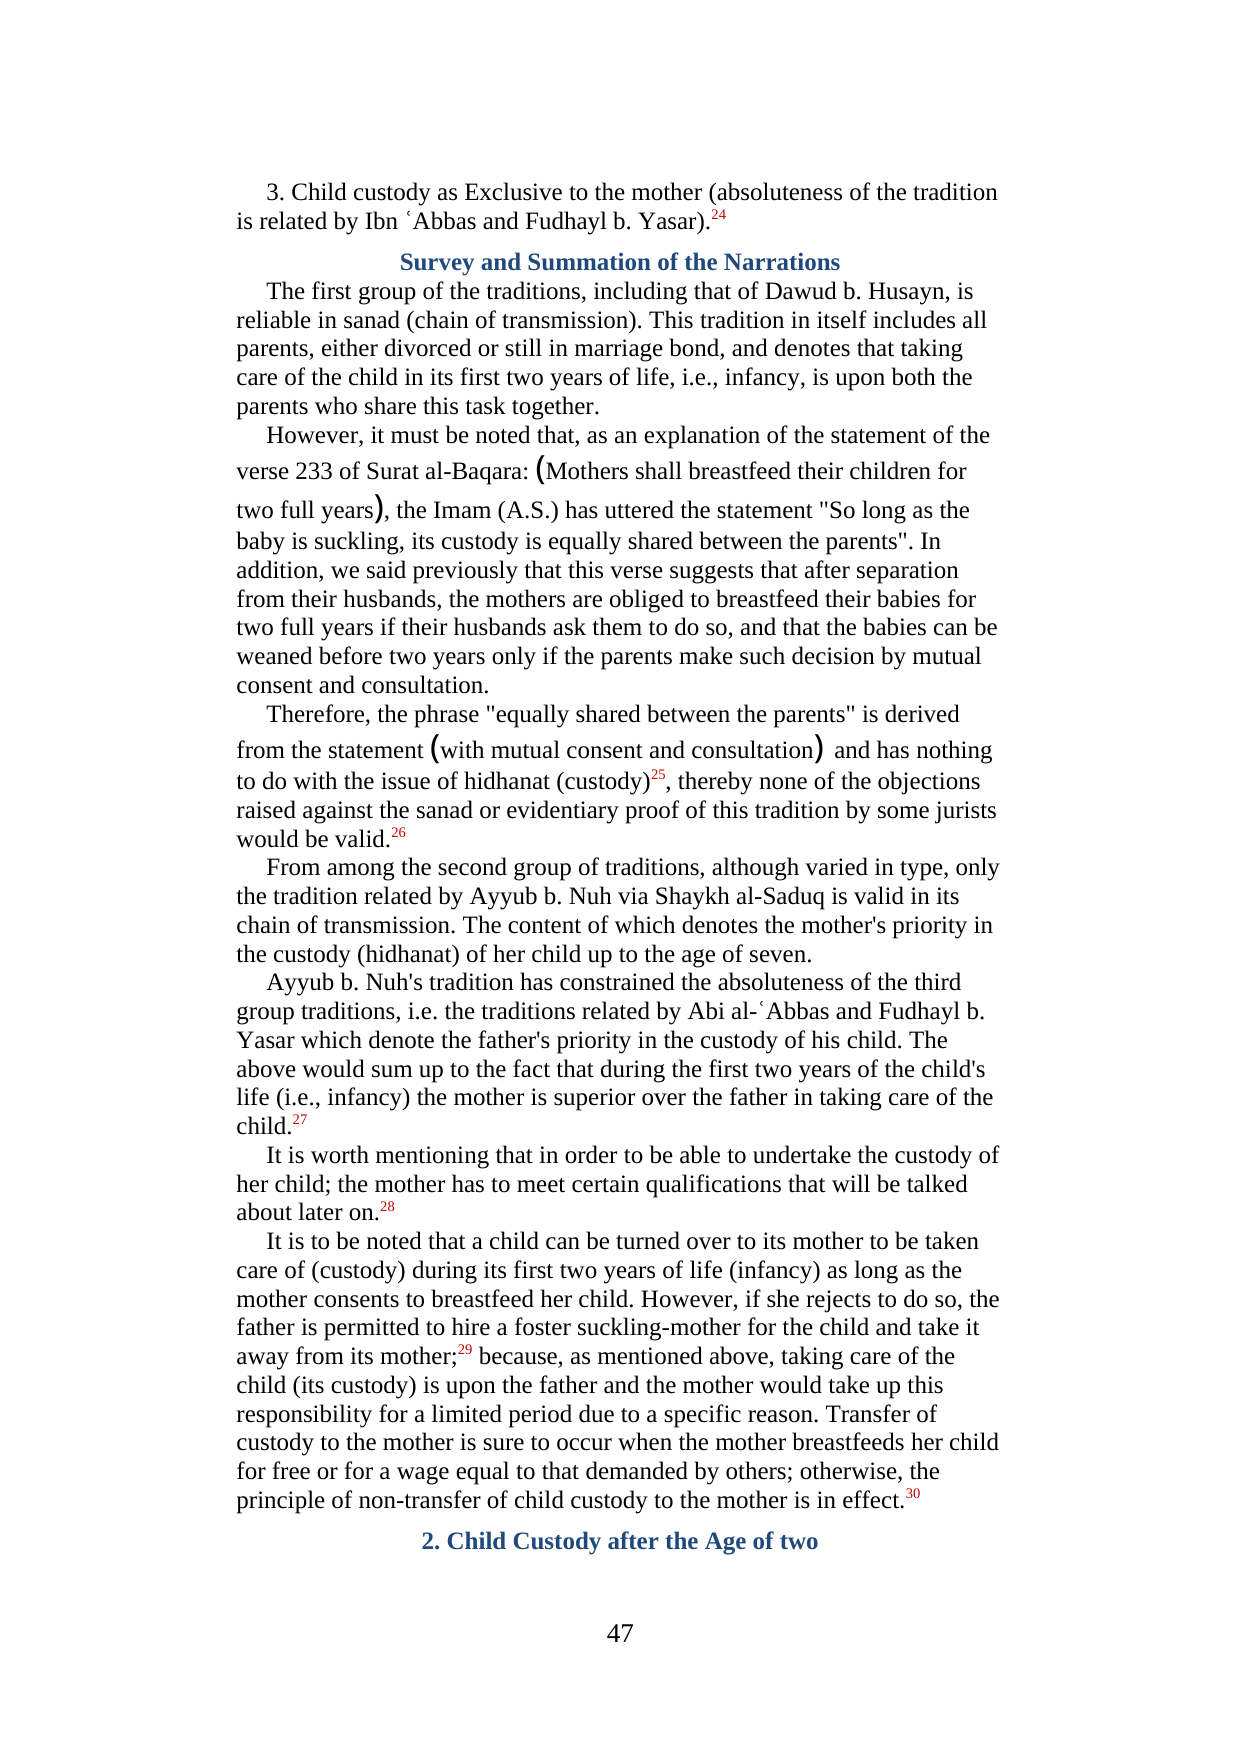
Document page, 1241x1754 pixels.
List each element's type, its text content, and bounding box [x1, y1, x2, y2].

text Ayyub b. Nuh's tradition has constrained the absoluteness of the third group traditions, i.e. the traditions related by Abi al-ʿAbbas and Fudhayl b. Yasar which denote the father's priority in the custody of his child. The above would sum up to the fact that during the first two years of the child's life (i.e., infancy) the mother is superior over the father in taking care of the child.27 [236, 967, 1004, 1140]
text The first group of the traditions, including that of Dawud b. Husayn, is reliable in sanad (chain of transmission). This tradition in itself includes all parents, either divorced or still in marriage bond, and denotes that taking care of the child in its first two years of life, i.e., infancy, is upon both the parents who share this task together. [236, 276, 1004, 420]
text However, it must be noted that, as an explanation of the statement of the verse 233 of Surat al-Baqara: ﴾Mothers shall breastfeed their children for two full years﴿, the Imam (A.S.) has uttered the statement "So long as the baby is suckling, its custody is equally shared between the parents". In addition, we said previously that this verse suggests that after separation from their husbands, the mothers are obliged to breastfeed their babies for two full years if their husbands ask them to do so, and that the babies can be weaned before two years only if the parents make such decision by mutual consent and consultation. [236, 420, 1004, 699]
text Therefore, the phrase "equally shared between the parents" is derived from the statement ﴾with mutual consent and consultation﴿ and has nothing to do with the issue of hidhanat (custody)25, thereby none of the objections raised against the sanad or evidentiary proof of this tradition by some jurists would be valid.26 [236, 699, 1004, 852]
text It is to be noted that a child can be turned over to its mother to be taken care of (custody) during its first two years of life (infancy) as long as the mother consents to breastfeed her child. However, if she rejects to do so, the father is permitted to hire a foster suckling-mother for the child and take it away from its mother;29 because, as mentioned above, taking care of the child (its custody) is upon the father and the mother would take up this responsibility for a limited period due to a specific reason. Transfer of custody to the mother is sure to occur when the mother breastfeeds her child for free or for a wage equal to that demanded by others; otherwise, the principle of non-transfer of child custody to the mother is in effect.30 [236, 1226, 1004, 1514]
text From among the second group of traditions, although varied in type, only the tradition related by Ayyub b. Nuh via Shaykh al-Saduq is valid in its chain of transmission. The content of which denotes the mother's priority in the custody (hidhanat) of her child up to the age of seven. [236, 852, 1004, 967]
subtitle 2. Child Custody after the Age of two [236, 1526, 1004, 1555]
subtitle Survey and Summation of the Narrations [236, 247, 1004, 276]
text It is worth mentioning that in order to be able to undertake the custody of her child; the mother has to meet certain qualifications that will be talked about later on.28 [236, 1140, 1004, 1226]
text 3. Child custody as Exclusive to the mother (absoluteness of the tradition is related by Ibn ʿAbbas and Fudhayl b. Yasar).24 [236, 177, 1004, 235]
